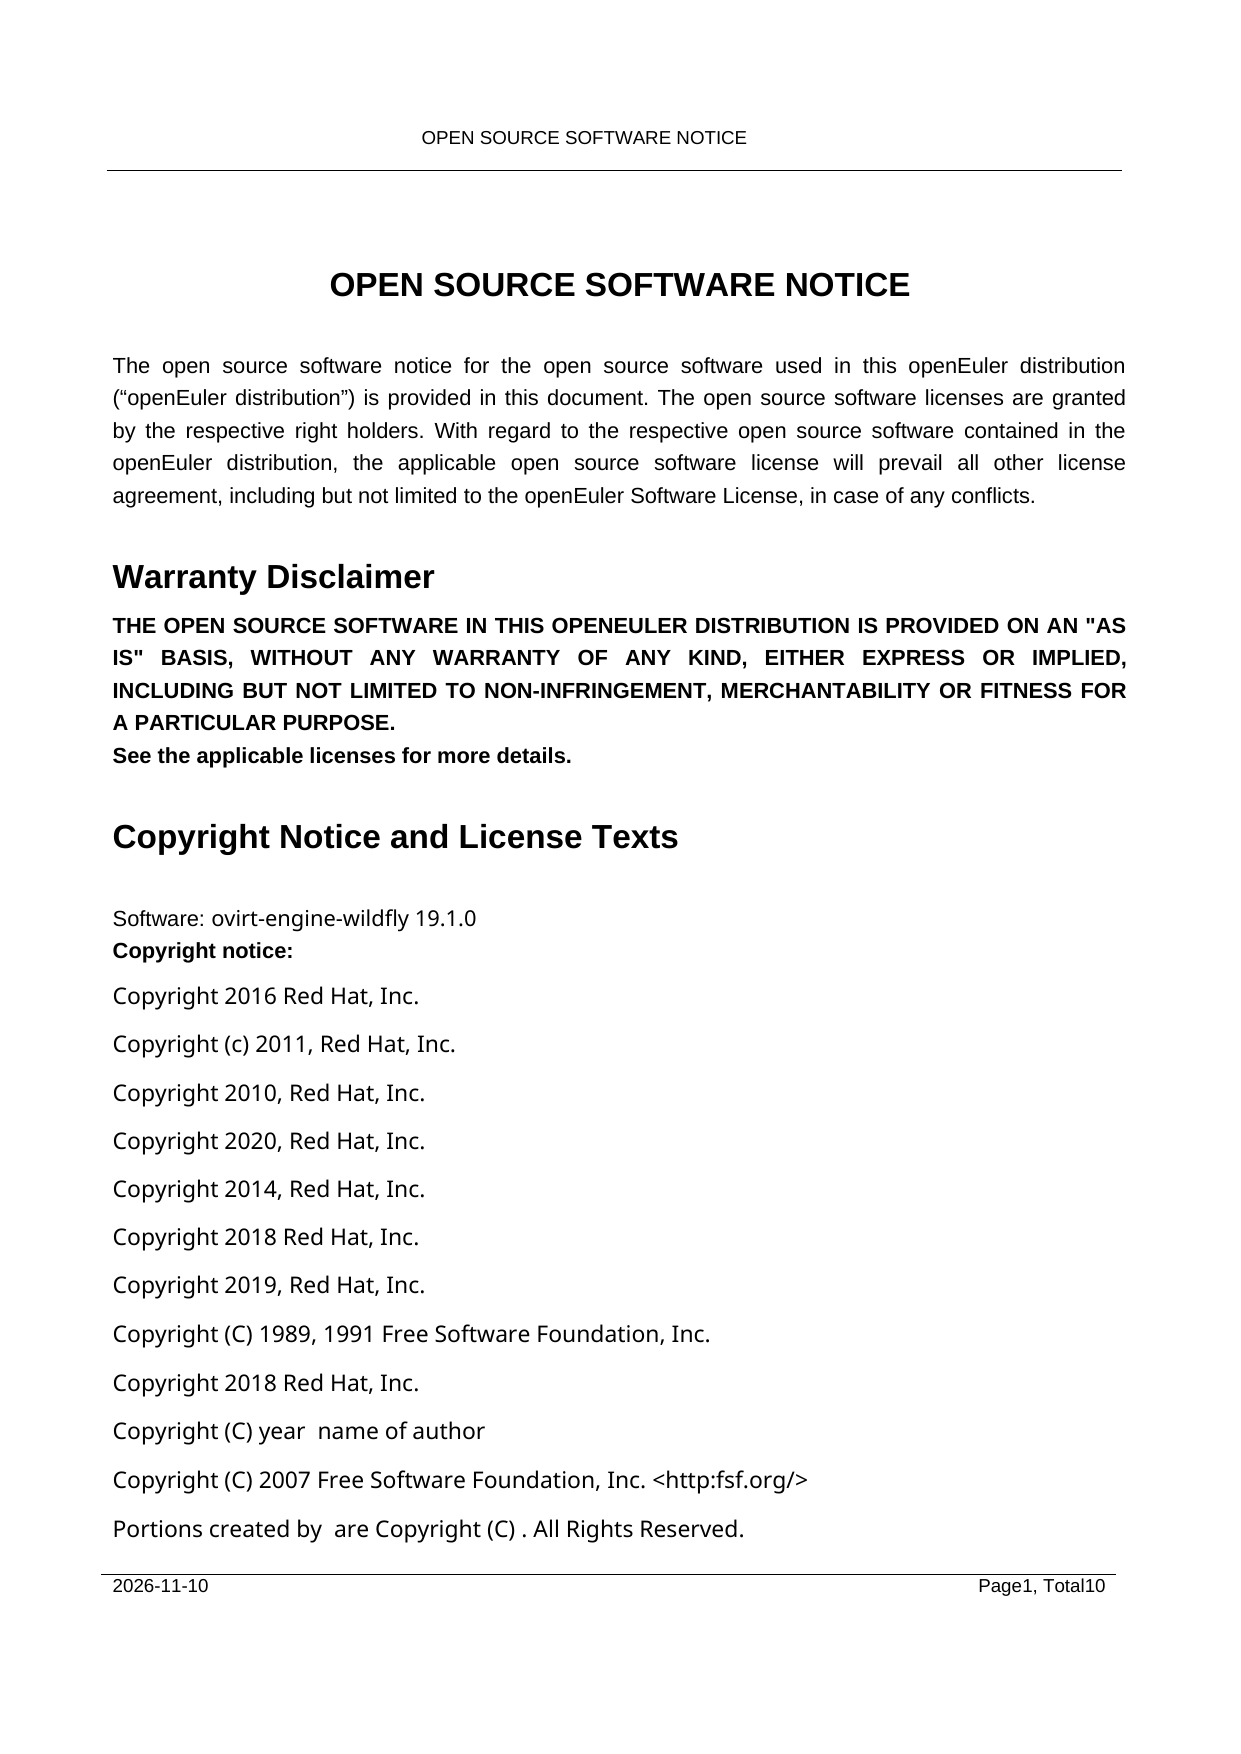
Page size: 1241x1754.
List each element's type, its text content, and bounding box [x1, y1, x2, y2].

text Warranty Disclaimer [112, 544, 1128, 609]
text Copyright 2010, Red Hat, Inc. [112, 1076, 1128, 1108]
text Copyright Notice and License Texts [112, 804, 1128, 869]
text Copyright 2014, Red Hat, Inc. [112, 1172, 1128, 1205]
text Software: ovirt-engine-wildfly 19.1.0 [112, 901, 1128, 934]
text THE OPEN SOURCE SOFTWARE IN THIS OPENEULER DISTRIBUTION IS PROVIDED ON AN "AS IS" BASIS, WITHOUT ANY WARRANTY OF ANY KIND, EITHER EXPRESS OR IMPLIED, INCLUDING BUT NOT LIMITED TO NON-INFRINGEMENT, MERCHANTABILITY OR FITNESS FOR A PARTICULAR PURPOSE. See the applicable licenses for more details. [112, 609, 1128, 771]
text Copyright 2018 Red Hat, Inc. [112, 1220, 1128, 1253]
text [112, 1268, 1128, 1545]
text Copyright notice: [112, 934, 1128, 966]
text The open source software notice for the open source software used in this openEuler distribution (“openEuler distribution”) is provided in this document. The open source software licenses are granted by the respective right holders. With regard to the respective open source software contained in the openEuler distribution, the applicable open source software license will prevail all other license agreement, including but not limited to the openEuler Software License, in case of any conflicts. [112, 349, 1128, 511]
text OPEN SOURCE SOFTWARE NOTICE [112, 251, 1128, 316]
text Copyright 2020, Red Hat, Inc. [112, 1124, 1128, 1157]
text Copyright 2016 Red Hat, Inc. Copyright (c) 2011, Red Hat, Inc. [112, 979, 1128, 1060]
